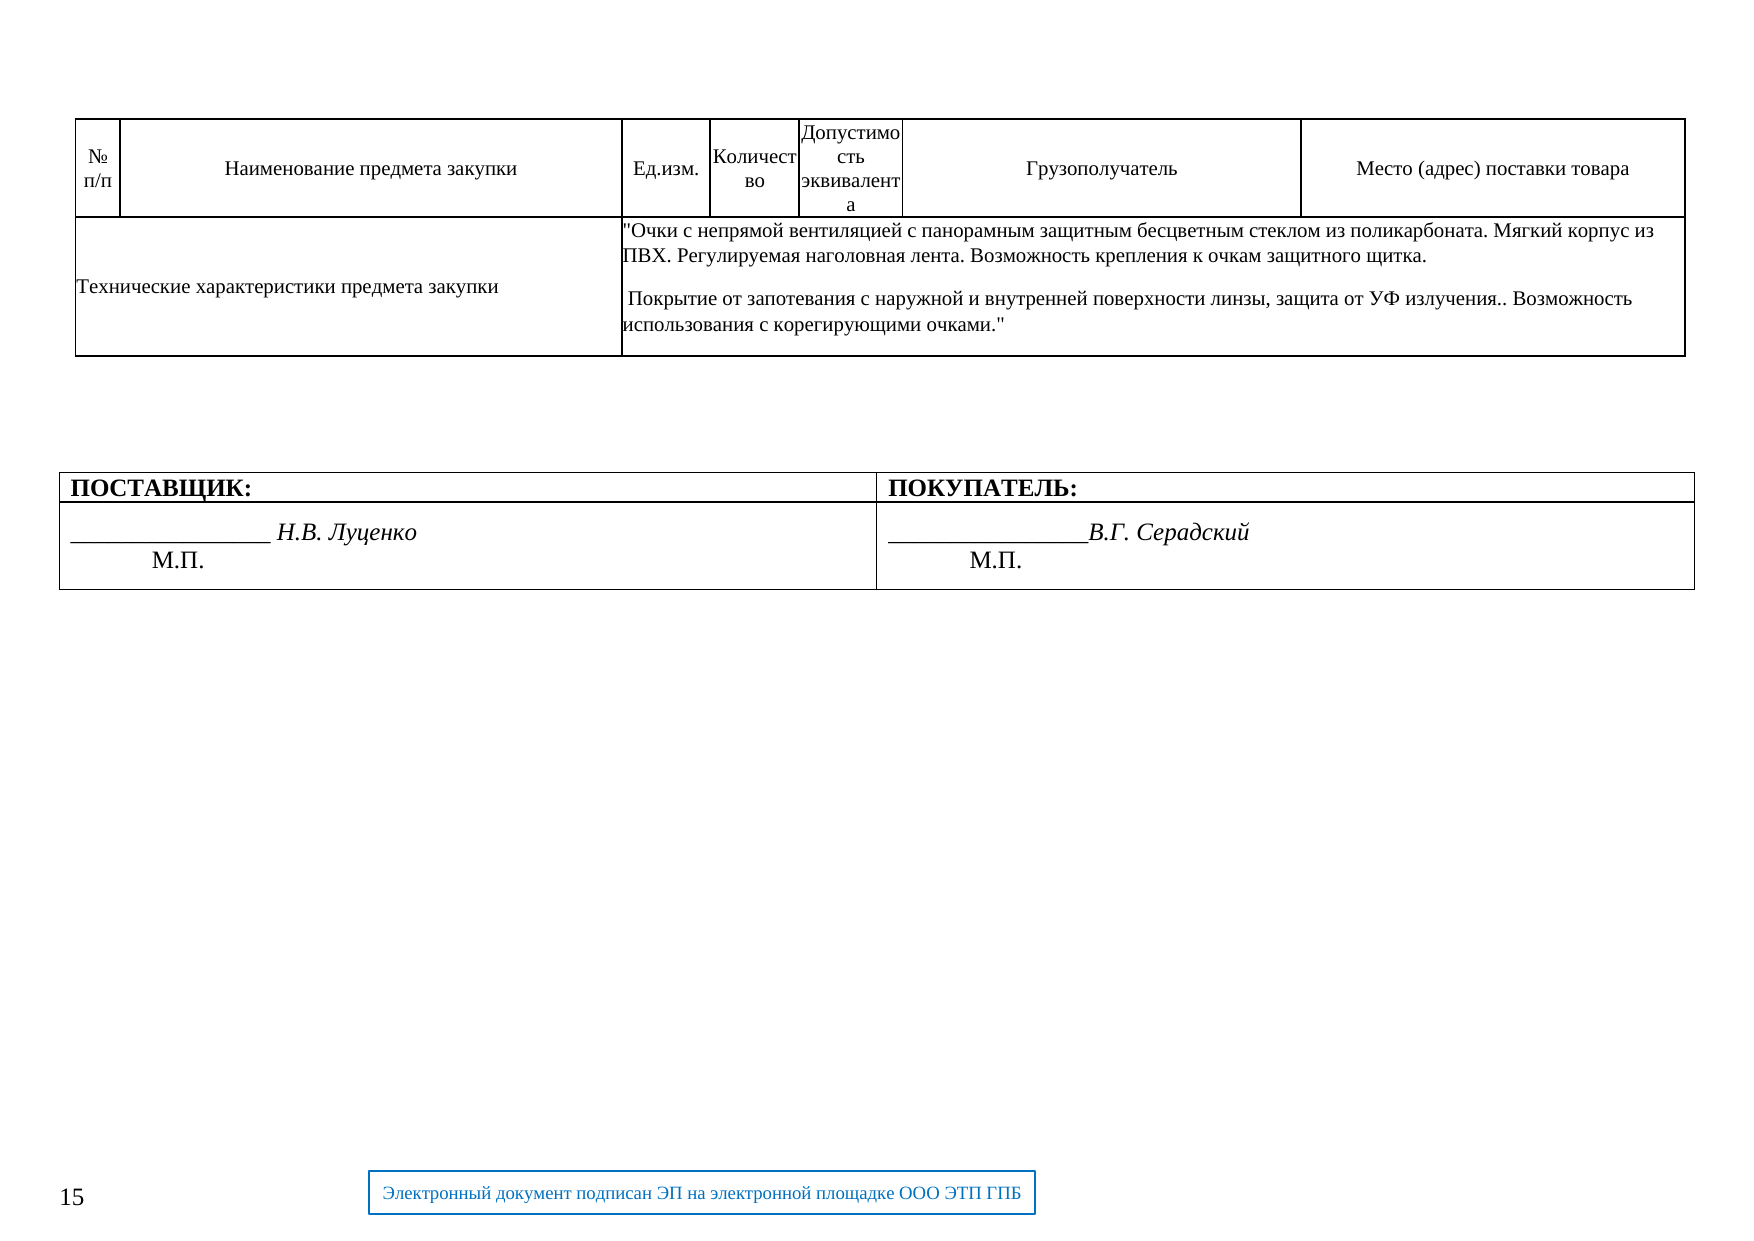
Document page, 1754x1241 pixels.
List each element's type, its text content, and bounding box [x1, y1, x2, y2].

table_header Допустимость эквивалента [800, 120, 902, 216]
table_cell "Очки с непрямой вентиляцией с панорамным защитным бесцветным стеклом из поликарбоната. Мягкий корпус из ПВХ. Регулируемая наголовная лента. Возможность крепления к очкам защитного щитка. Покрытие от запотевания с наружной и внутренней поверхности линзы, защита от УФ излучения.. Возможность использования с корегирующими очками." [623, 218, 1684, 355]
table_header ПОКУПАТЕЛЬ: [877, 473, 1694, 501]
table_header Грузополучатель [903, 120, 1300, 216]
table_header Количество [711, 120, 798, 216]
table_header Ед.изм. [623, 120, 709, 216]
table_header ПОСТАВЩИК: [60, 473, 876, 501]
table_header Место (адрес) поставки товара [1302, 120, 1684, 216]
table_header Наименование предмета закупки [121, 120, 621, 216]
table_cell ________________ Н.В. Луценко М.П. [60, 503, 876, 588]
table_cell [76, 218, 621, 355]
table_header № п/п [76, 120, 119, 216]
table_cell ________________В.Г. Серадский М.П. [877, 503, 1694, 588]
